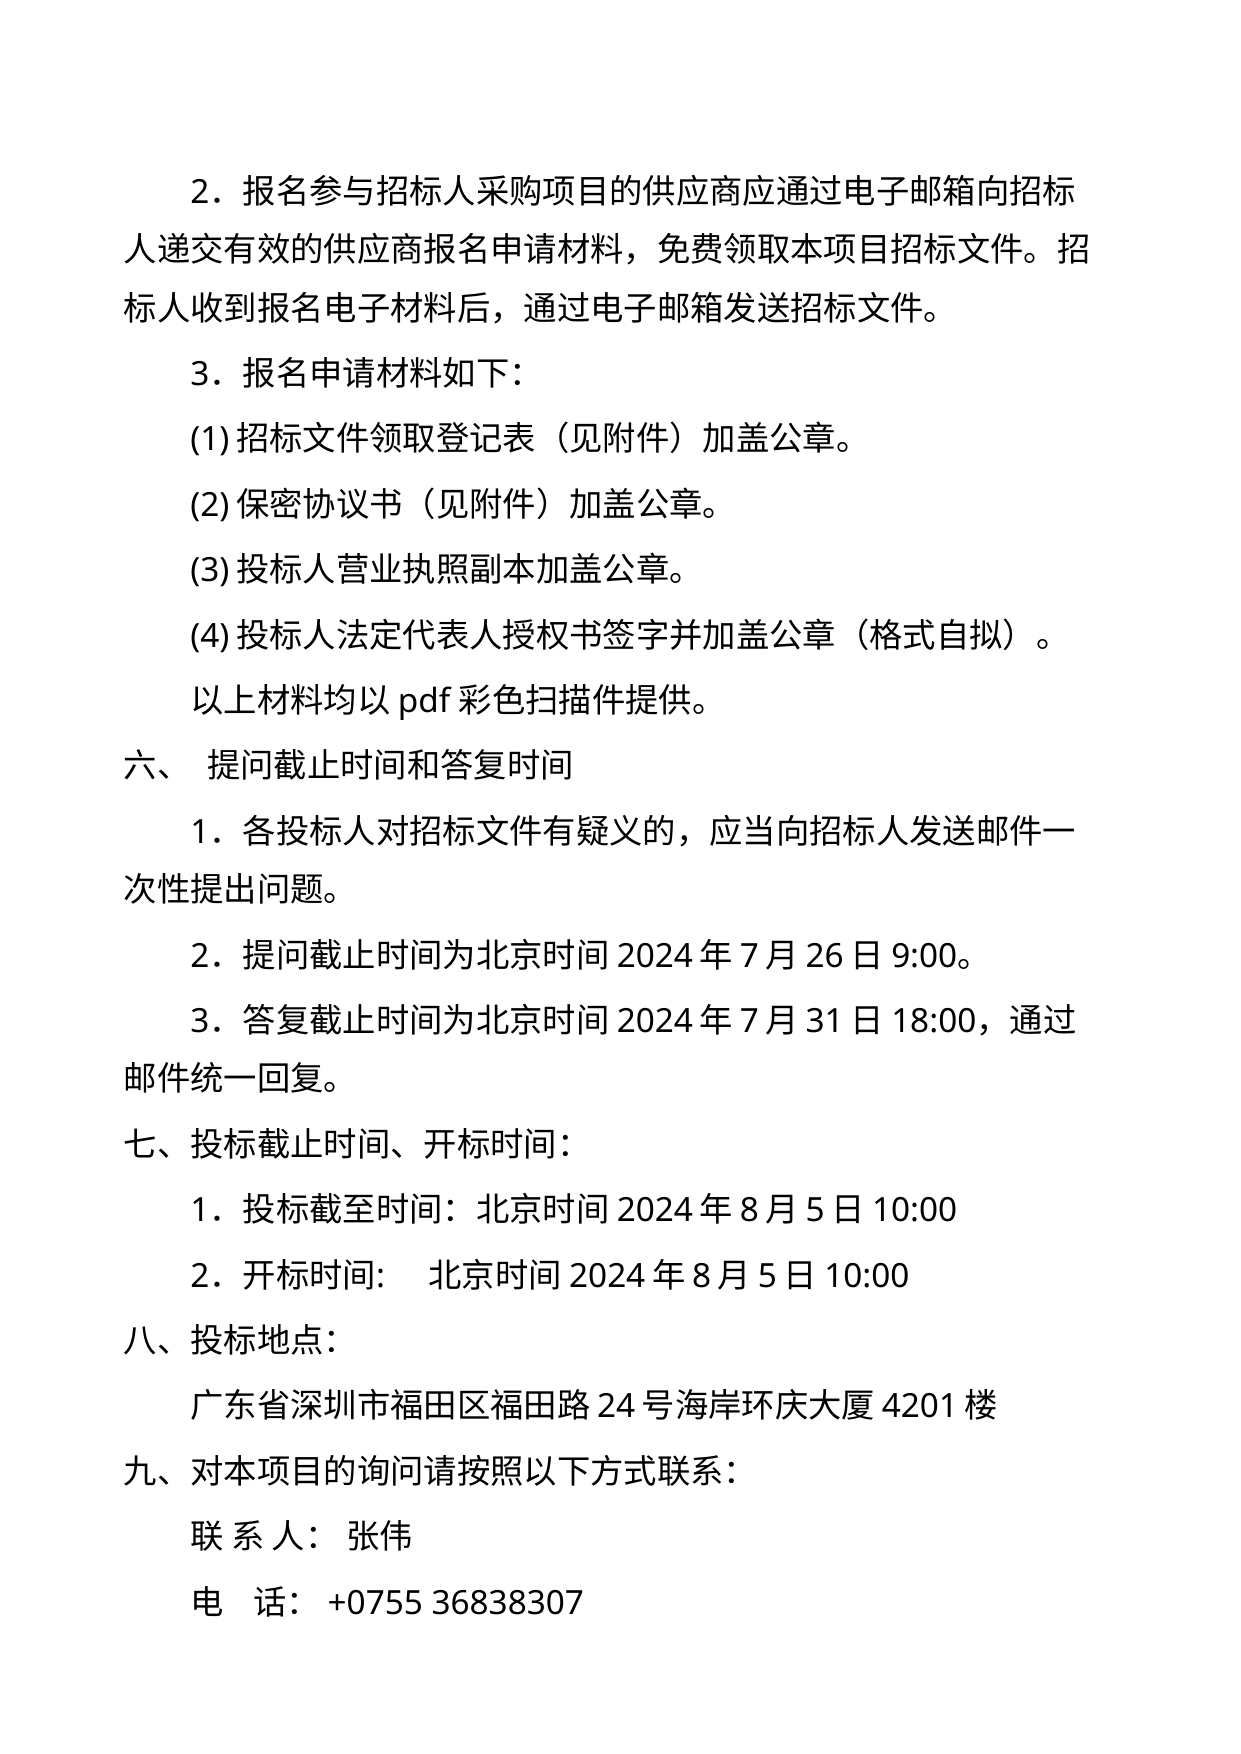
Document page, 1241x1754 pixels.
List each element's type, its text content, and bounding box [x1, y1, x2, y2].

list 投标截至时间：北京时间 2024年8月5日 10:00 [123, 1175, 1108, 1233]
text 九、对本项目的询问请按照以下方式联系： [123, 1437, 1108, 1495]
text 八、投标地点： [123, 1306, 1108, 1364]
list 招标文件领取登记表（见附件）加盖公章。 [190, 404, 1109, 462]
list 投标人法定代表人授权书签字并加盖公章（格式自拟）。 [190, 600, 1109, 659]
text 广东省深圳市福田区福田路24号海岸环庆大厦4201楼 [123, 1371, 1109, 1429]
list 各投标人对招标文件有疑义的，应当向招标人发送邮件一次性提出问题。 [123, 797, 1108, 913]
list 保密协议书（见附件）加盖公章。 [190, 469, 1109, 528]
text 以上材料均以 pdf 彩色扫描件提供。 [190, 666, 1109, 724]
list 提问截止时间和答复时间 [123, 731, 1108, 789]
list 报名参与招标人采购项目的供应商应通过电子邮箱向招标人递交有效的供应商报名申请材料，免费领取本项目招标文件。招标人收到报名电子材料后，通过电子邮箱发送招标文件。 [123, 157, 1108, 332]
list 投标人营业执照副本加盖公章。 [190, 535, 1109, 593]
list 答复截止时间为北京时间 2024年7月31日 18:00，通过邮件统一回复。 [123, 986, 1108, 1102]
list 开标时间: 北京时间 2024年8月5日 10:00 [123, 1240, 1108, 1299]
list 报名申请材料如下： [123, 339, 1108, 397]
text 电 话： +0755 36838307 [123, 1567, 1109, 1626]
list 提问截止时间为北京时间 2024年7月26日 9:00。 [123, 920, 1108, 979]
text 七、投标截止时间、开标时间： [123, 1109, 1108, 1168]
text 联 系 人： 张伟 [123, 1502, 1109, 1560]
